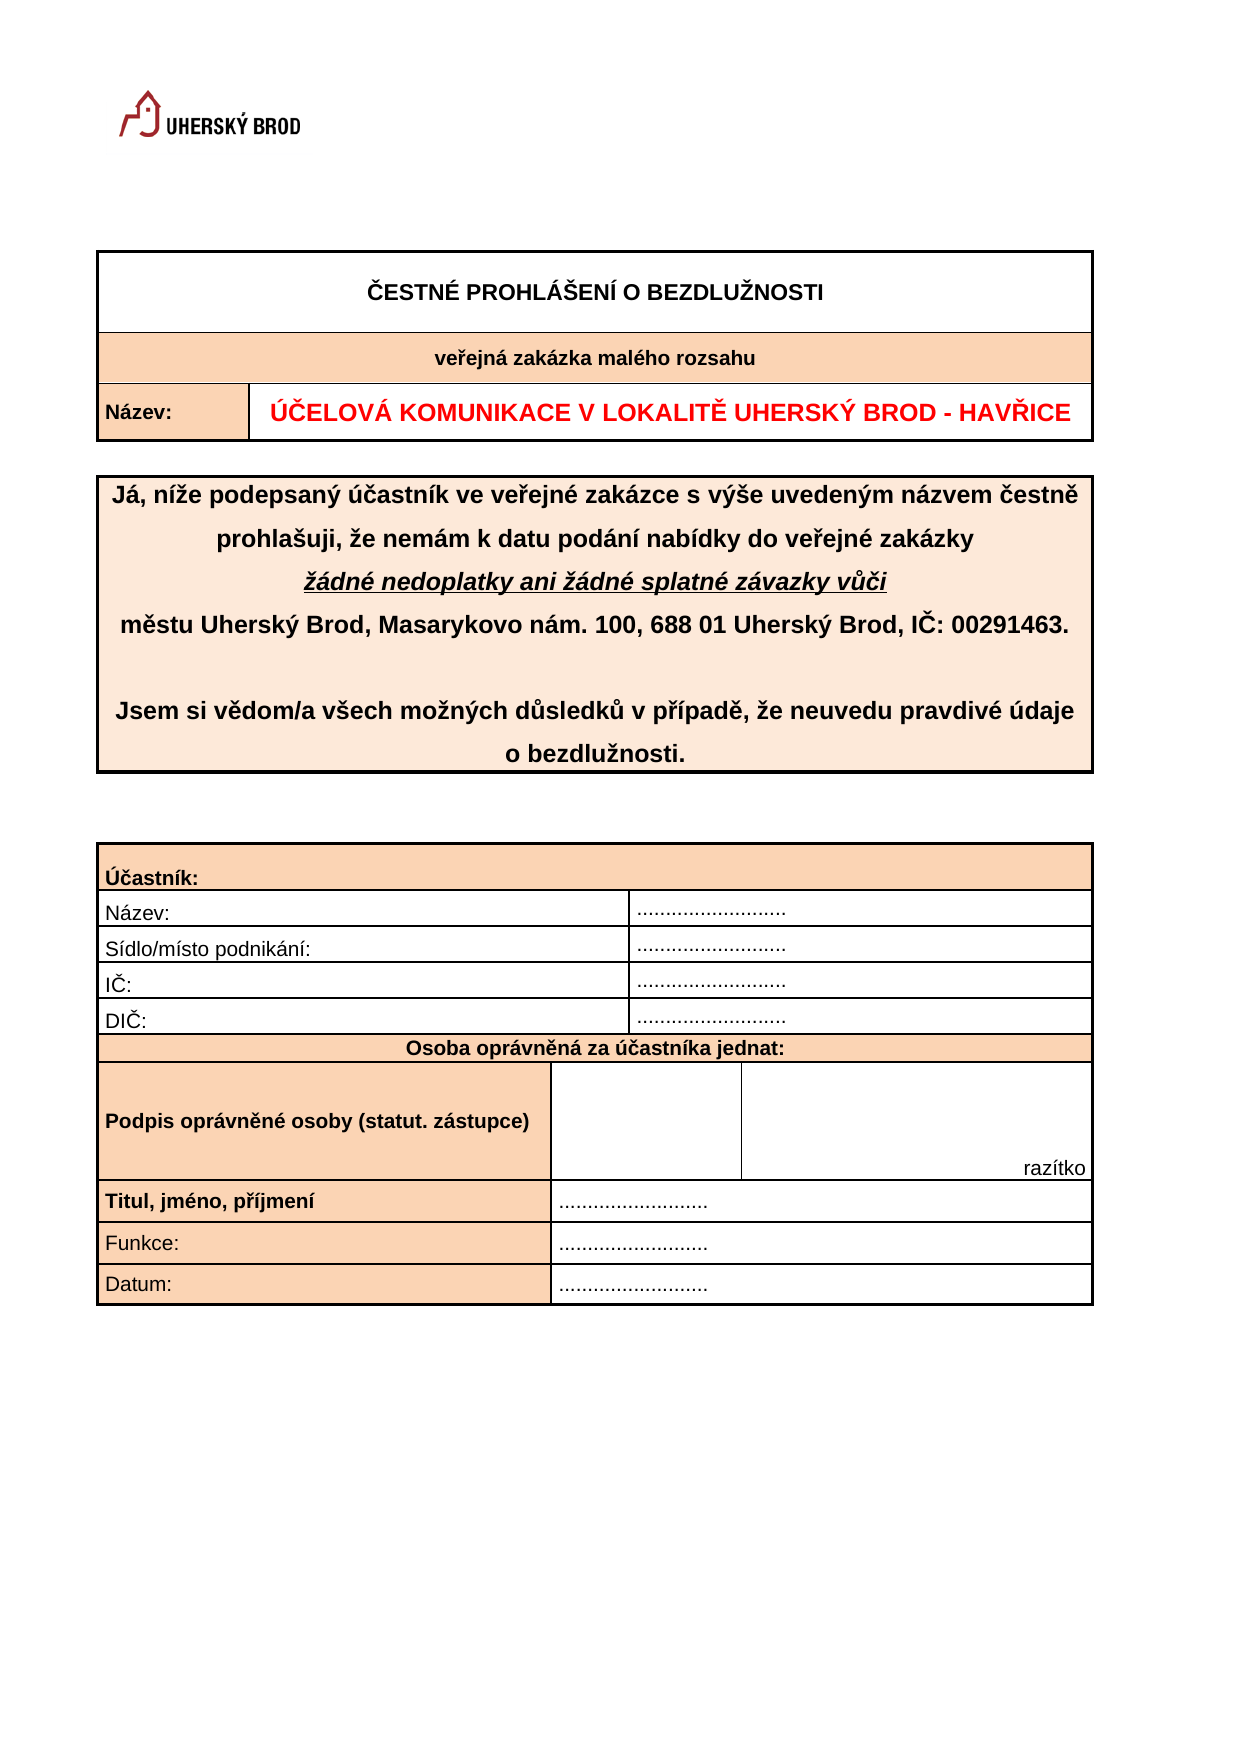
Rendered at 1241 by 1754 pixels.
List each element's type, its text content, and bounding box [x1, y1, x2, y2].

table_cell veřejná zakázka malého rozsahu [99, 333, 1091, 382]
table_cell DIČ: [99, 999, 628, 1033]
table_cell Sídlo/místo podnikání: [99, 927, 628, 961]
table_header Já, níže podepsaný účastník ve veřejné zakázce s výše uvedeným názvem čestně prohlašuji, že nemám k datu podání nabídky do veřejné zakázky žádné nedoplatky ani žádné splatné závazky vůči městu Uherský Brod, Masarykovo nám. 100, 688 01 Uherský Brod, IČ: 00291463. Jsem si vědom/a všech možných důsledků v případě, že neuvedu pravdivé údaje o bezdlužnosti. [99, 478, 1091, 770]
table_cell razítko [742, 1063, 1091, 1179]
table_cell [552, 1063, 741, 1179]
table_header Účastník: [99, 845, 1091, 889]
table_cell .......................... [552, 1265, 1091, 1303]
table_cell .......................... [552, 1223, 1091, 1263]
picture [106, 73, 313, 155]
table_header ČESTNÉ PROHLÁŠENÍ O BEZDLUŽNOSTI [99, 253, 1091, 332]
table_cell Funkce: [99, 1223, 550, 1263]
table_cell Podpis oprávněné osoby (statut. zástupce) [99, 1063, 550, 1179]
table_cell Název: [99, 891, 628, 925]
table_cell .......................... [630, 927, 1091, 961]
table_cell Osoba oprávněná za účastníka jednat: [99, 1035, 1091, 1061]
table_cell .......................... [552, 1181, 1091, 1221]
table_cell Název: [99, 384, 248, 439]
table_cell .......................... [630, 963, 1091, 997]
table_cell Titul, jméno, příjmení [99, 1181, 550, 1221]
table_cell IČ: [99, 963, 628, 997]
table_cell .......................... [630, 891, 1091, 925]
table_cell účelová komunikace v lokalitě uherský brod - havřice [250, 384, 1091, 439]
table_cell Datum: [99, 1265, 550, 1303]
table_cell .......................... [630, 999, 1091, 1033]
